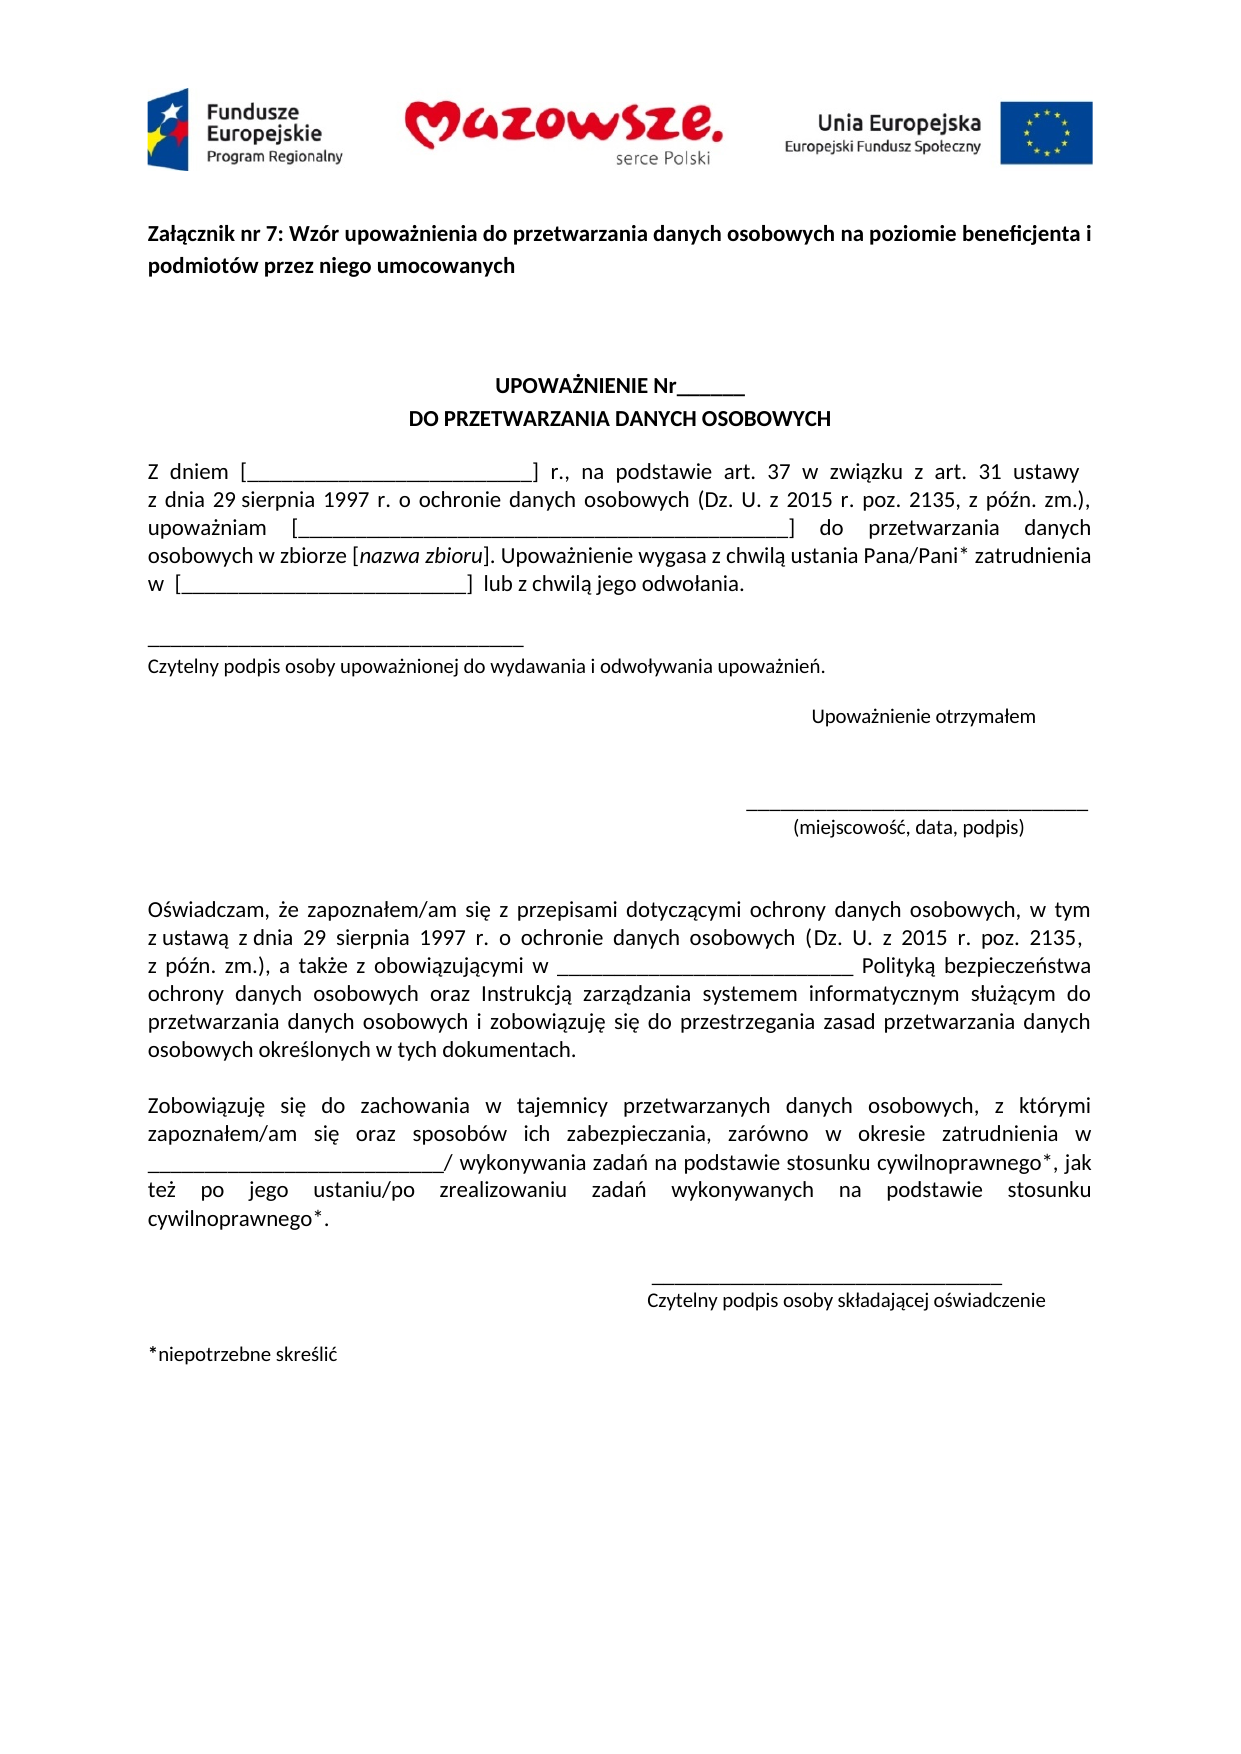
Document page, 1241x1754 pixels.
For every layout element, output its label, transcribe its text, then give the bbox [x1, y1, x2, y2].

picture [147, 88, 1093, 171]
text Załącznik nr 7: Wzór upoważnienia do przetwarzania danych osobowych na poziomie beneficjenta i podmiotów przez niego umocowanych [148, 219, 1093, 279]
text _______________________________ [148, 1260, 1093, 1288]
text UPOWAŻNIENIE Nr______ DO PRZETWARZANIA DANYCH OSOBOWYCH [148, 372, 1093, 432]
text Czytelny podpis osoby składającej oświadczenie [148, 1288, 1093, 1313]
text *niepotrzebne skreślić [148, 1341, 1093, 1367]
text _________________________________ Czytelny podpis osoby upoważnionej do wydawania i odwoływania upoważnień. [148, 622, 1093, 679]
text Z dniem [_________________________] r., na podstawie art. 37 w związku z art. 31 ustawy z dnia 29 sierpnia 1997 r. o ochronie danych osobowych (Dz. U. z 2015 r. poz. 2135, z późn. zm.), upoważniam [___________________________________________] do przetwarzania danych osobowych w zbiorze [nazwa zbioru]. Upoważnienie wygasa z chwilą ustania Pana/Pani* zatrudnienia w [_________________________] lub z chwilą jego odwołania. [148, 457, 1093, 597]
text Upoważnienie otrzymałem [738, 704, 1093, 729]
text Oświadczam, że zapoznałem/am się z przepisami dotyczącymi ochrony danych osobowych, w tym z ustawą z dnia 29 sierpnia 1997 r. o ochronie danych osobowych (Dz. U. z 2015 r. poz. 2135, z późn. zm.), a także z obowiązującymi w __________________________ Polityką bezpieczeństwa ochrony danych osobowych oraz Instrukcją zarządzania systemem informatycznym służącym do przetwarzania danych osobowych i zobowiązuję się do przestrzegania zasad przetwarzania danych osobowych określonych w tych dokumentach. [148, 895, 1093, 1063]
text Zobowiązuję się do zachowania w tajemnicy przetwarzanych danych osobowych, z którymi zapoznałem/am się oraz sposobów ich zabezpieczania, zarówno w okresie zatrudnienia w __________________________/ wykonywania zadań na podstawie stosunku cywilnoprawnego*, jak też po jego ustaniu/po zrealizowaniu zadań wykonywanych na podstawie stosunku cywilnoprawnego*. [148, 1092, 1093, 1232]
text ______________________________ (miejscowość, data, podpis) [149, 786, 1093, 839]
